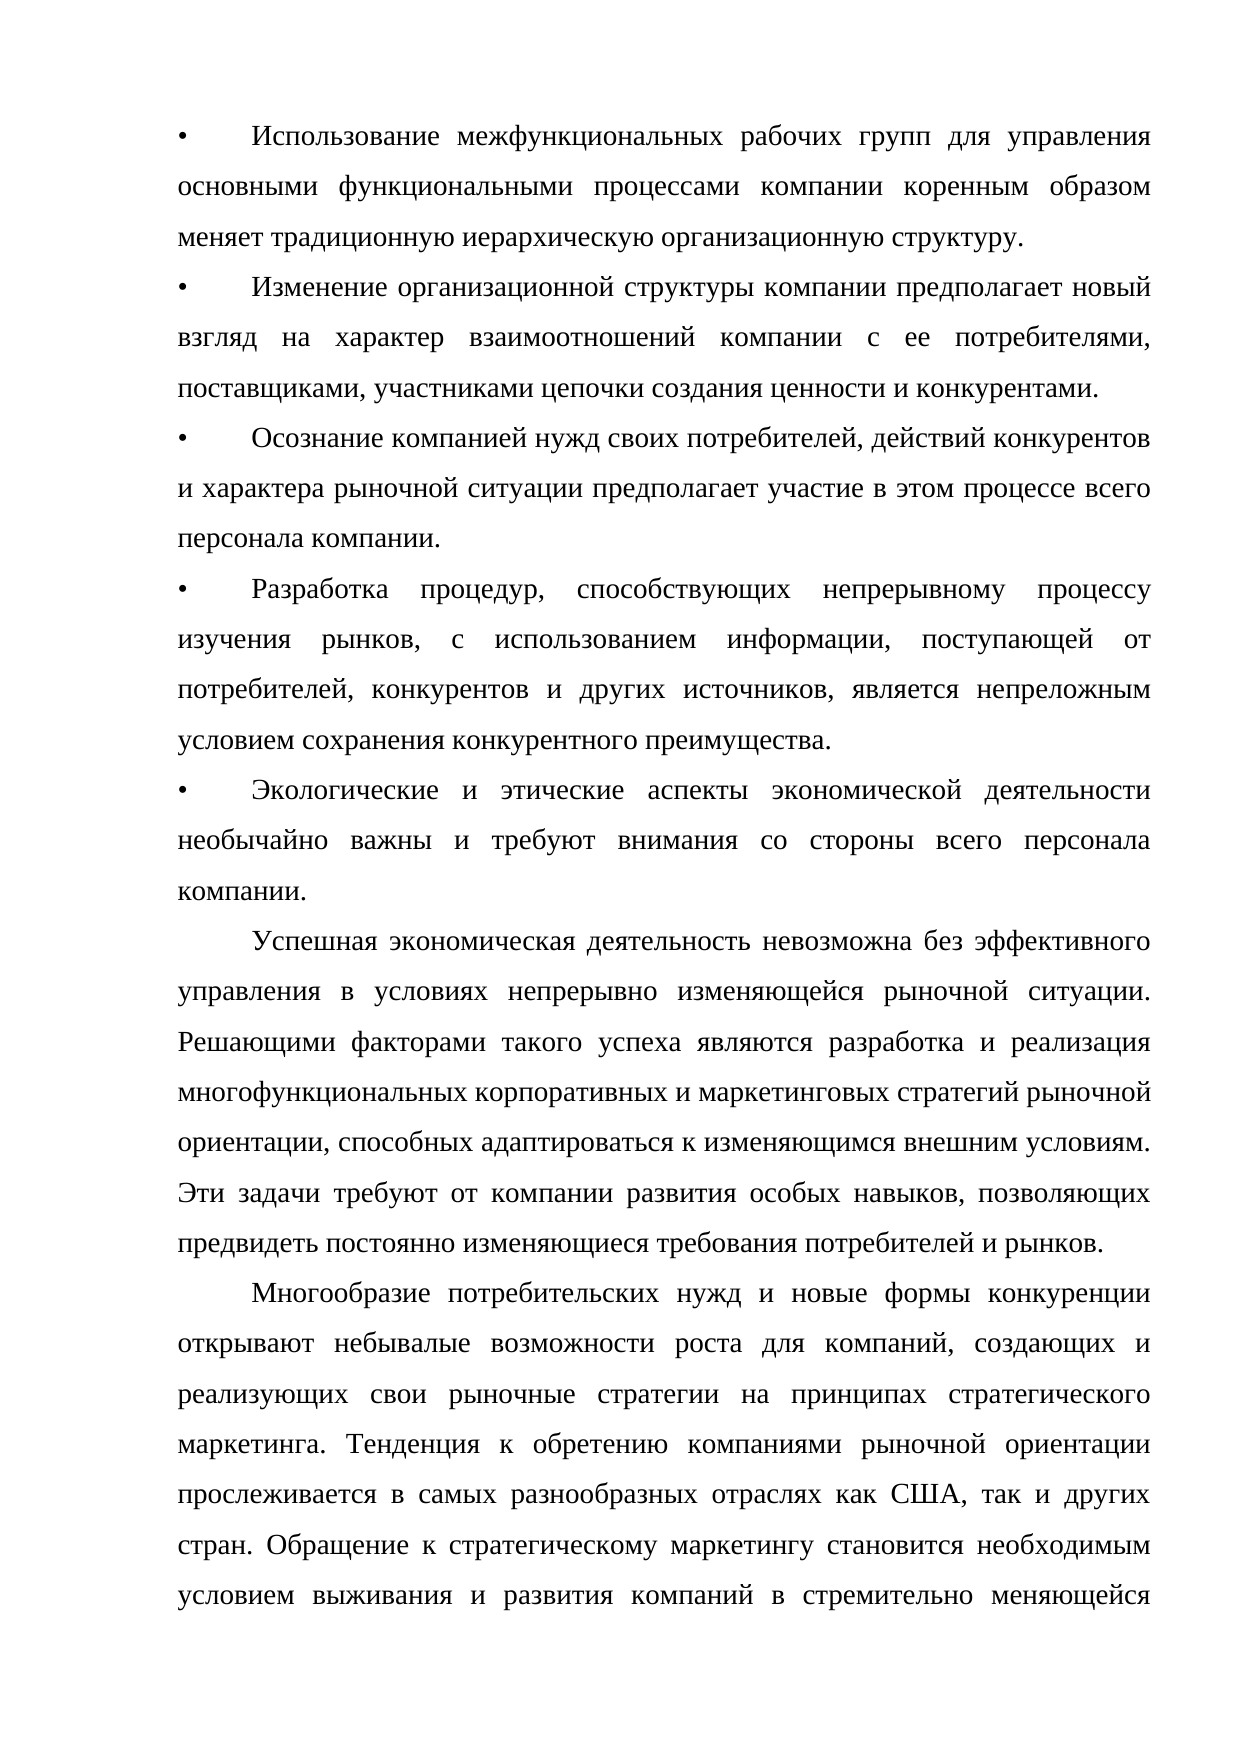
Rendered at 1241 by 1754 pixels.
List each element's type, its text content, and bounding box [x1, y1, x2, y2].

text Успешная экономическая деятельность невозможна без эффективного управления в условиях непрерывно изменяющейся рыночной ситуации. Решающими факторами такого успеха являются разработка и реализация многофункциональных корпоративных и маркетинговых стратегий рыночной ориентации, способных адаптироваться к изменяющимся внешним условиям. Эти задачи требуют от компании развития особых навыков, позволяющих предвидеть постоянно изменяющиеся требования потребителей и рынков. [177, 923, 1152, 1258]
list Использование межфункциональных рабочих групп для управления основными функциональными процессами компании коренным образом меняет традиционную иерархическую организационную структуру. [177, 118, 1152, 252]
list Осознание компанией нужд своих потребителей, действий конкурентов и характера рыночной ситуации предполагает участие в этом процессе всего персонала компании. [177, 420, 1152, 554]
list Изменение организационной структуры компании предполагает новый взгляд на характер взаимоотношений компании с ее потребителями, поставщиками, участниками цепочки создания ценности и конкурентами. [177, 269, 1152, 403]
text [177, 1275, 1152, 1611]
list Экологические и этические аспекты экономической деятельности необычайно важны и требуют внимания со стороны всего персонала компании. [177, 772, 1152, 906]
list Разработка процедур, способствующих непрерывному процессу изучения рынков, с использованием информации, поступающей от потребителей, конкурентов и других источников, является непреложным условием сохранения конкурентного преимущества. [177, 571, 1152, 755]
